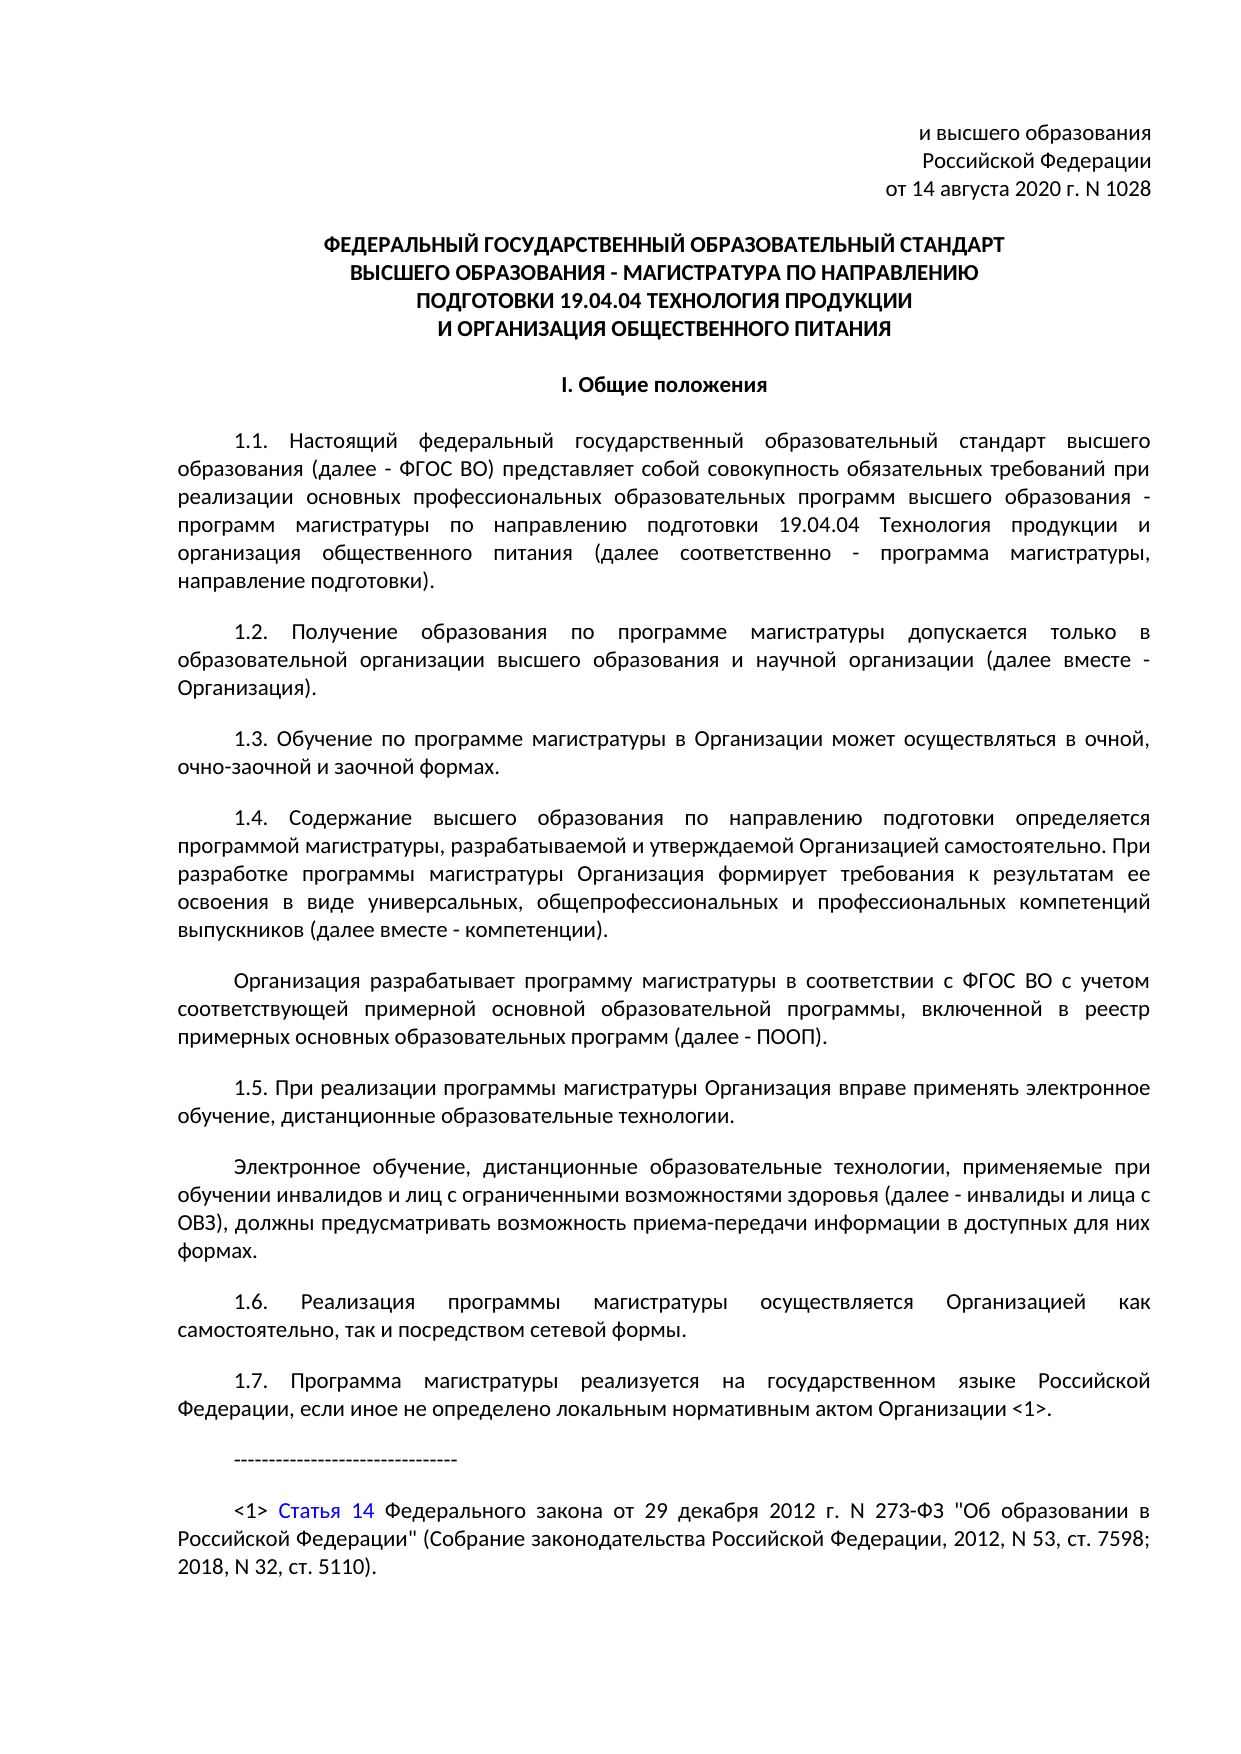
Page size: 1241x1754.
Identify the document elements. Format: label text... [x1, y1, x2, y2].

text 1.5. При реализации программы магистратуры Организация вправе применять электронное обучение, дистанционные образовательные технологии. [177, 1073, 1152, 1129]
title ПОДГОТОВКИ 19.04.04 ТЕХНОЛОГИЯ ПРОДУКЦИИ [177, 286, 1152, 314]
text 1.1. Настоящий федеральный государственный образовательный стандарт высшего образования (далее - ФГОС ВО) представляет собой совокупность обязательных требований при реализации основных профессиональных образовательных программ высшего образования - программ магистратуры по направлению подготовки 19.04.04 Технология продукции и организация общественного питания (далее соответственно - программа магистратуры, направление подготовки). [177, 426, 1152, 594]
text 1.6. Реализация программы магистратуры осуществляется Организацией как самостоятельно, так и посредством сетевой формы. [177, 1287, 1152, 1343]
title ВЫСШЕГО ОБРАЗОВАНИЯ - МАГИСТРАТУРА ПО НАПРАВЛЕНИЮ [177, 258, 1152, 286]
text и высшего образования [177, 118, 1152, 146]
title I. Общие положения [177, 370, 1152, 398]
text <1> Статья 14 Федерального закона от 29 декабря 2012 г. N 273-ФЗ "Об образовании в Российской Федерации" (Собрание законодательства Российской Федерации, 2012, N 53, ст. 7598; 2018, N 32, ст. 5110). [177, 1496, 1152, 1580]
text 1.4. Содержание высшего образования по направлению подготовки определяется программой магистратуры, разрабатываемой и утверждаемой Организацией самостоятельно. При разработке программы магистратуры Организация формирует требования к результатам ее освоения в виде универсальных, общепрофессиональных и профессиональных компетенций выпускников (далее вместе - компетенции). [177, 803, 1152, 943]
text -------------------------------- [177, 1445, 1152, 1473]
title ФЕДЕРАЛЬНЫЙ ГОСУДАРСТВЕННЫЙ ОБРАЗОВАТЕЛЬНЫЙ СТАНДАРТ [177, 230, 1152, 258]
text Электронное обучение, дистанционные образовательные технологии, применяемые при обучении инвалидов и лиц с ограниченными возможностями здоровья (далее - инвалиды и лица с ОВЗ), должны предусматривать возможность приема-передачи информации в доступных для них формах. [177, 1152, 1152, 1264]
title И ОРГАНИЗАЦИЯ ОБЩЕСТВЕННОГО ПИТАНИЯ [177, 314, 1152, 342]
text Организация разрабатывает программу магистратуры в соответствии с ФГОС ВО с учетом соответствующей примерной основной образовательной программы, включенной в реестр примерных основных образовательных программ (далее - ПООП). [177, 966, 1152, 1050]
text 1.3. Обучение по программе магистратуры в Организации может осуществляться в очной, очно-заочной и заочной формах. [177, 724, 1152, 780]
text 1.7. Программа магистратуры реализуется на государственном языке Российской Федерации, если иное не определено локальным нормативным актом Организации <1>. [177, 1366, 1152, 1422]
text от 14 августа 2020 г. N 1028 [177, 174, 1152, 202]
text 1.2. Получение образования по программе магистратуры допускается только в образовательной организации высшего образования и научной организации (далее вместе - Организация). [177, 617, 1152, 701]
text Российской Федерации [177, 146, 1152, 174]
